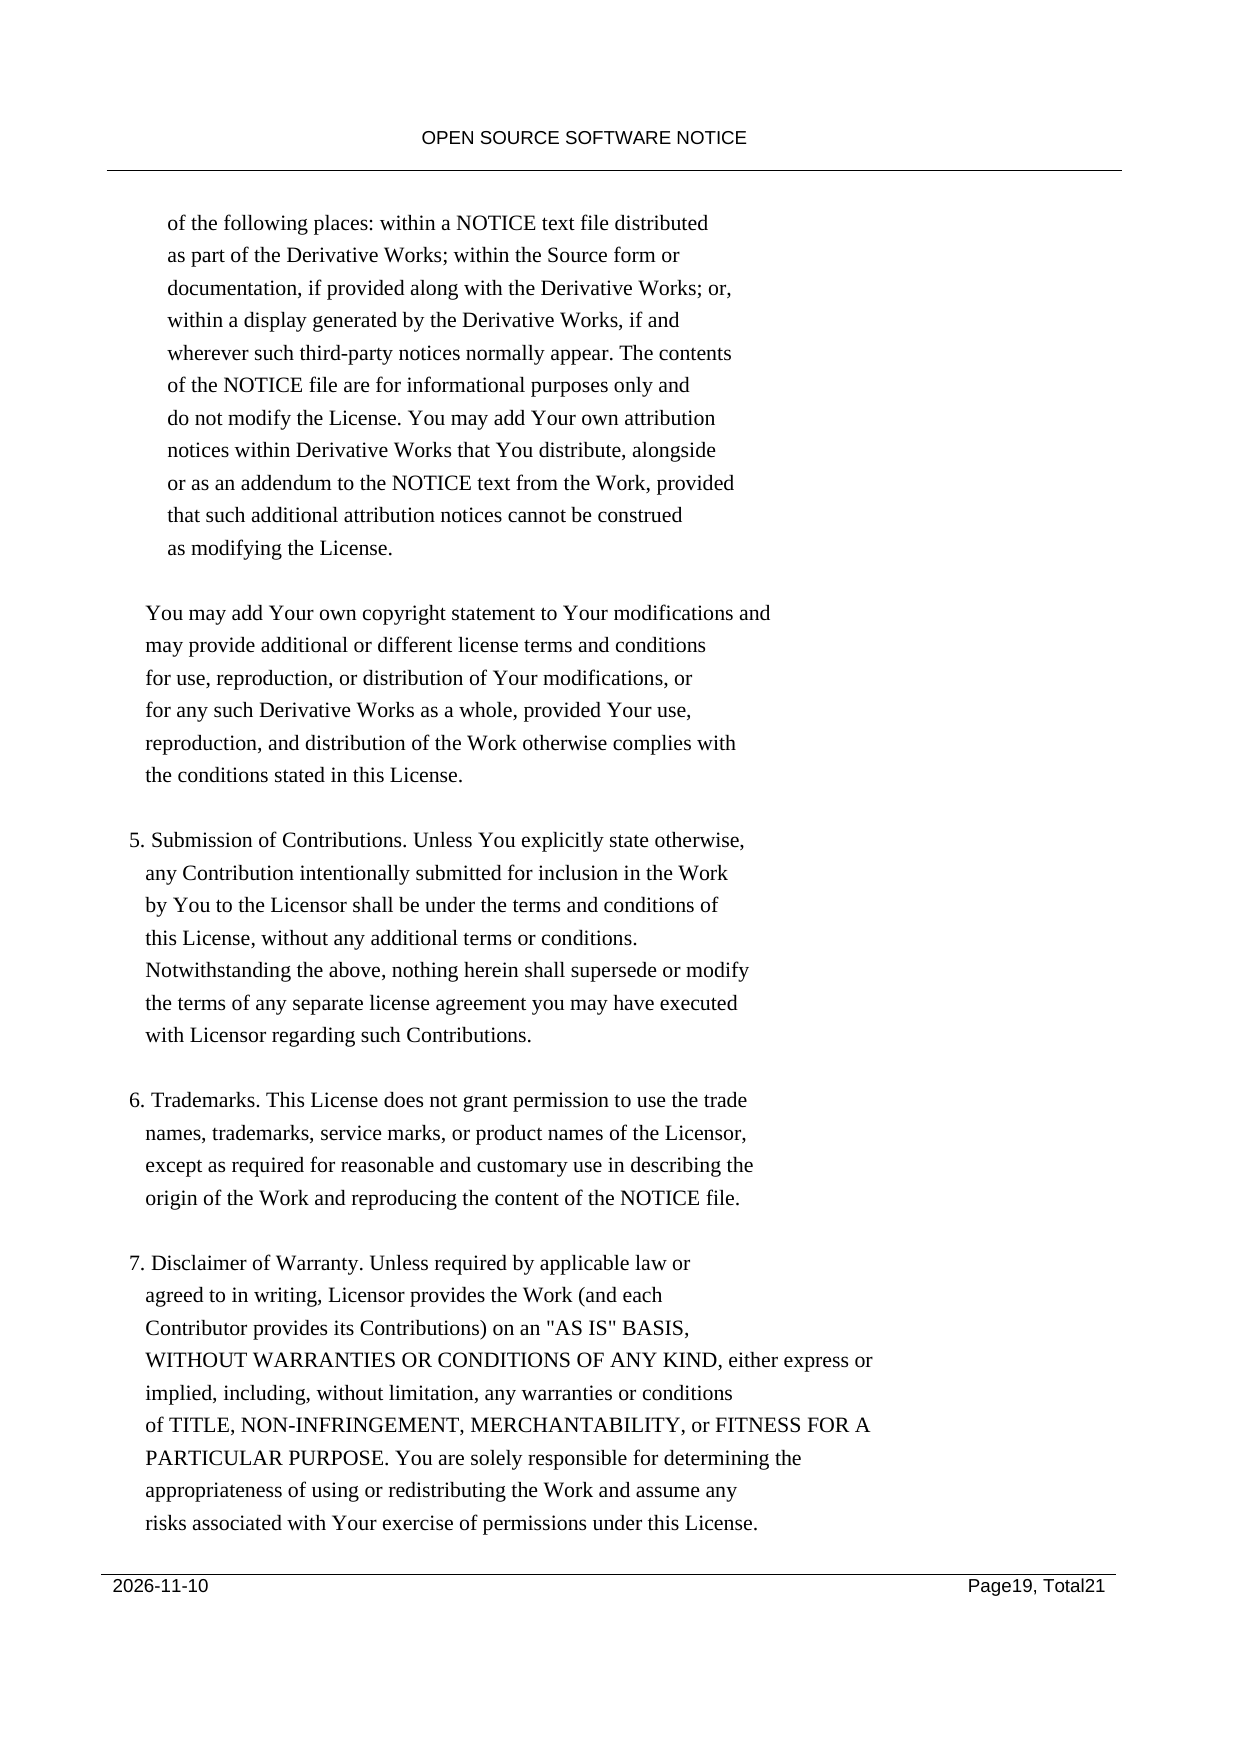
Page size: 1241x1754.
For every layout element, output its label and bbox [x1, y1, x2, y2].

text [112, 206, 1128, 1539]
